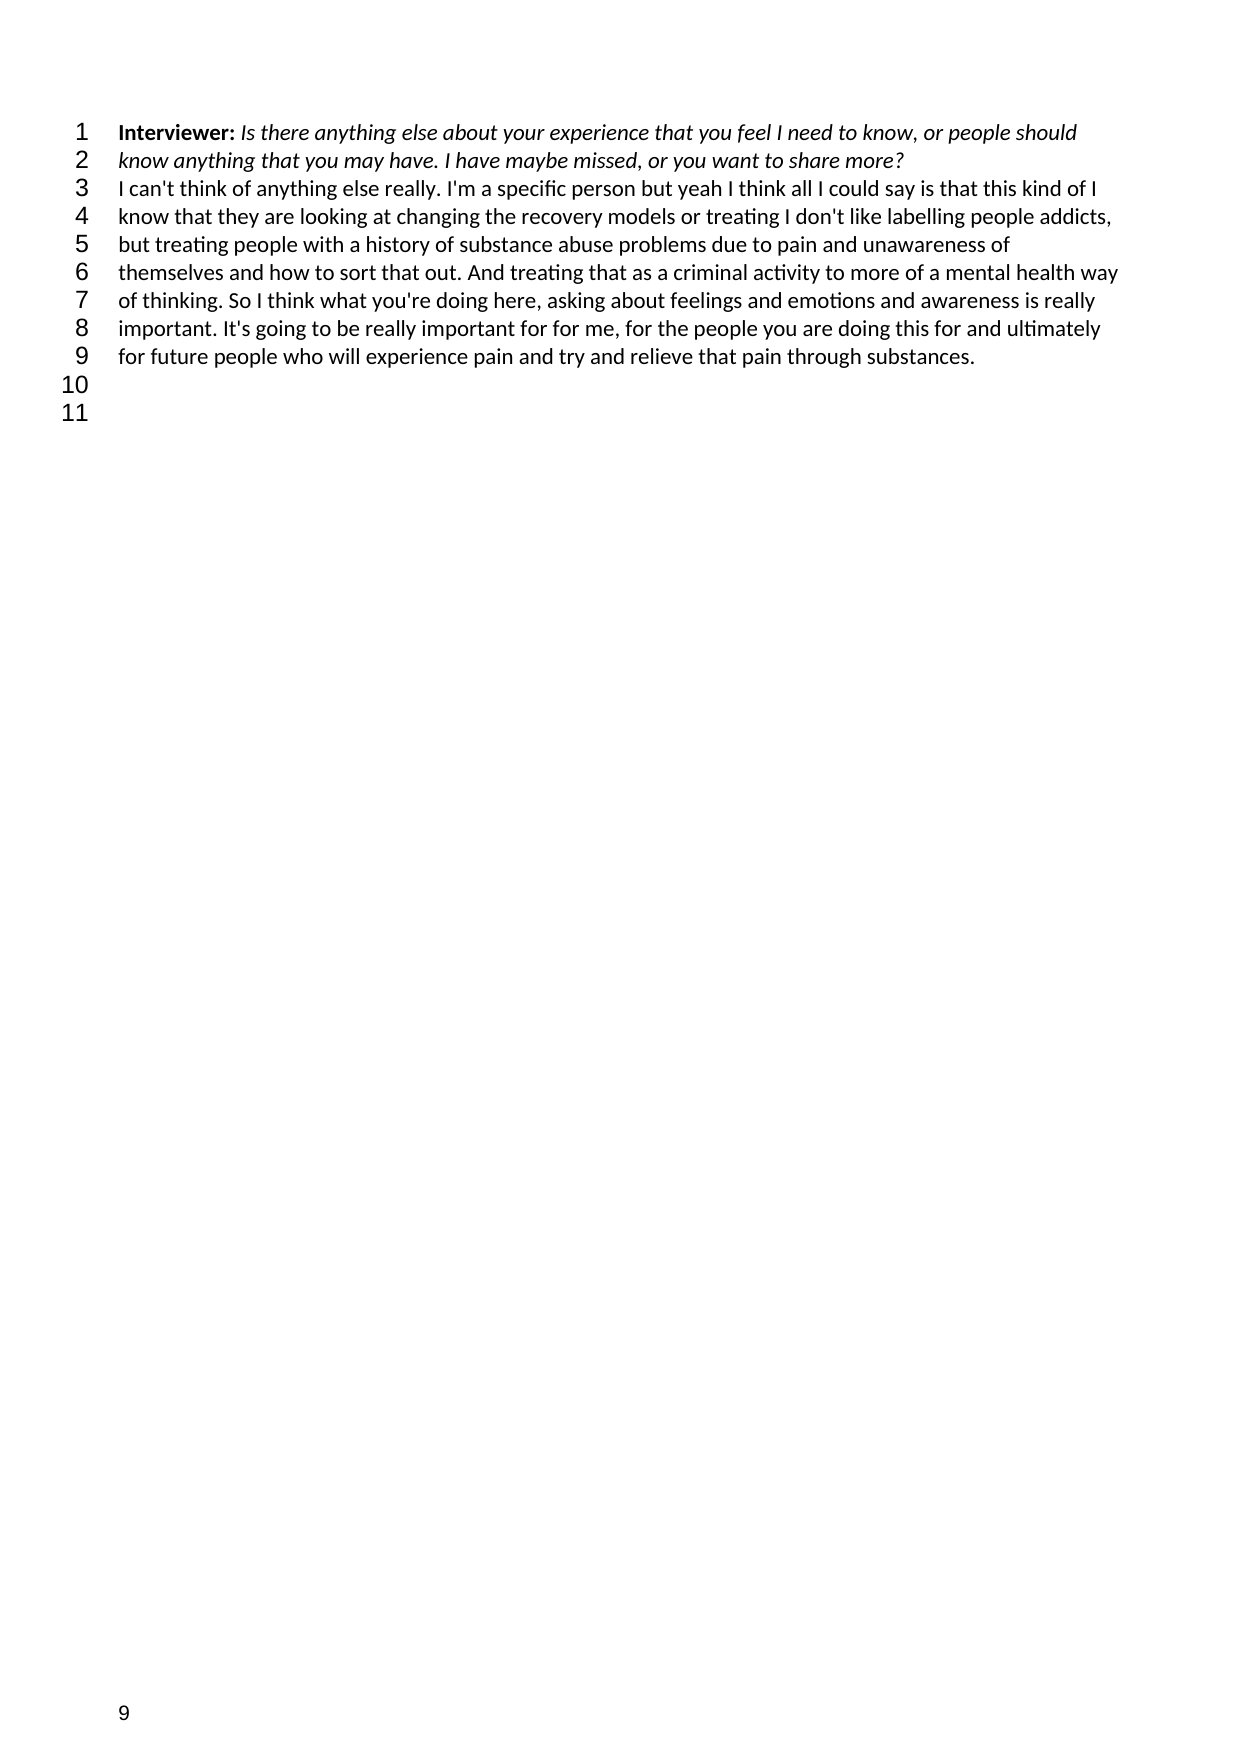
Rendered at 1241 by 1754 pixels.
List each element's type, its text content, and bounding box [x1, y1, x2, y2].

text I can't think of anything else really. I'm a specific person but yeah I think all I could say is that this kind of I know that they are looking at changing the recovery models or treating I don't like labelling people addicts, but treating people with a history of substance abuse problems due to pain and unawareness of themselves and how to sort that out. And treating that as a criminal activity to more of a mental health way of thinking. So I think what you're doing here, asking about feelings and emotions and awareness is really important. It's going to be really important for for me, for the people you are doing this for and ultimately for future people who will experience pain and try and relieve that pain through substances. [118, 174, 1122, 370]
text Interviewer: Is there anything else about your experience that you feel I need to know, or people should know anything that you may have. I have maybe missed, or you want to share more? [118, 118, 1122, 174]
